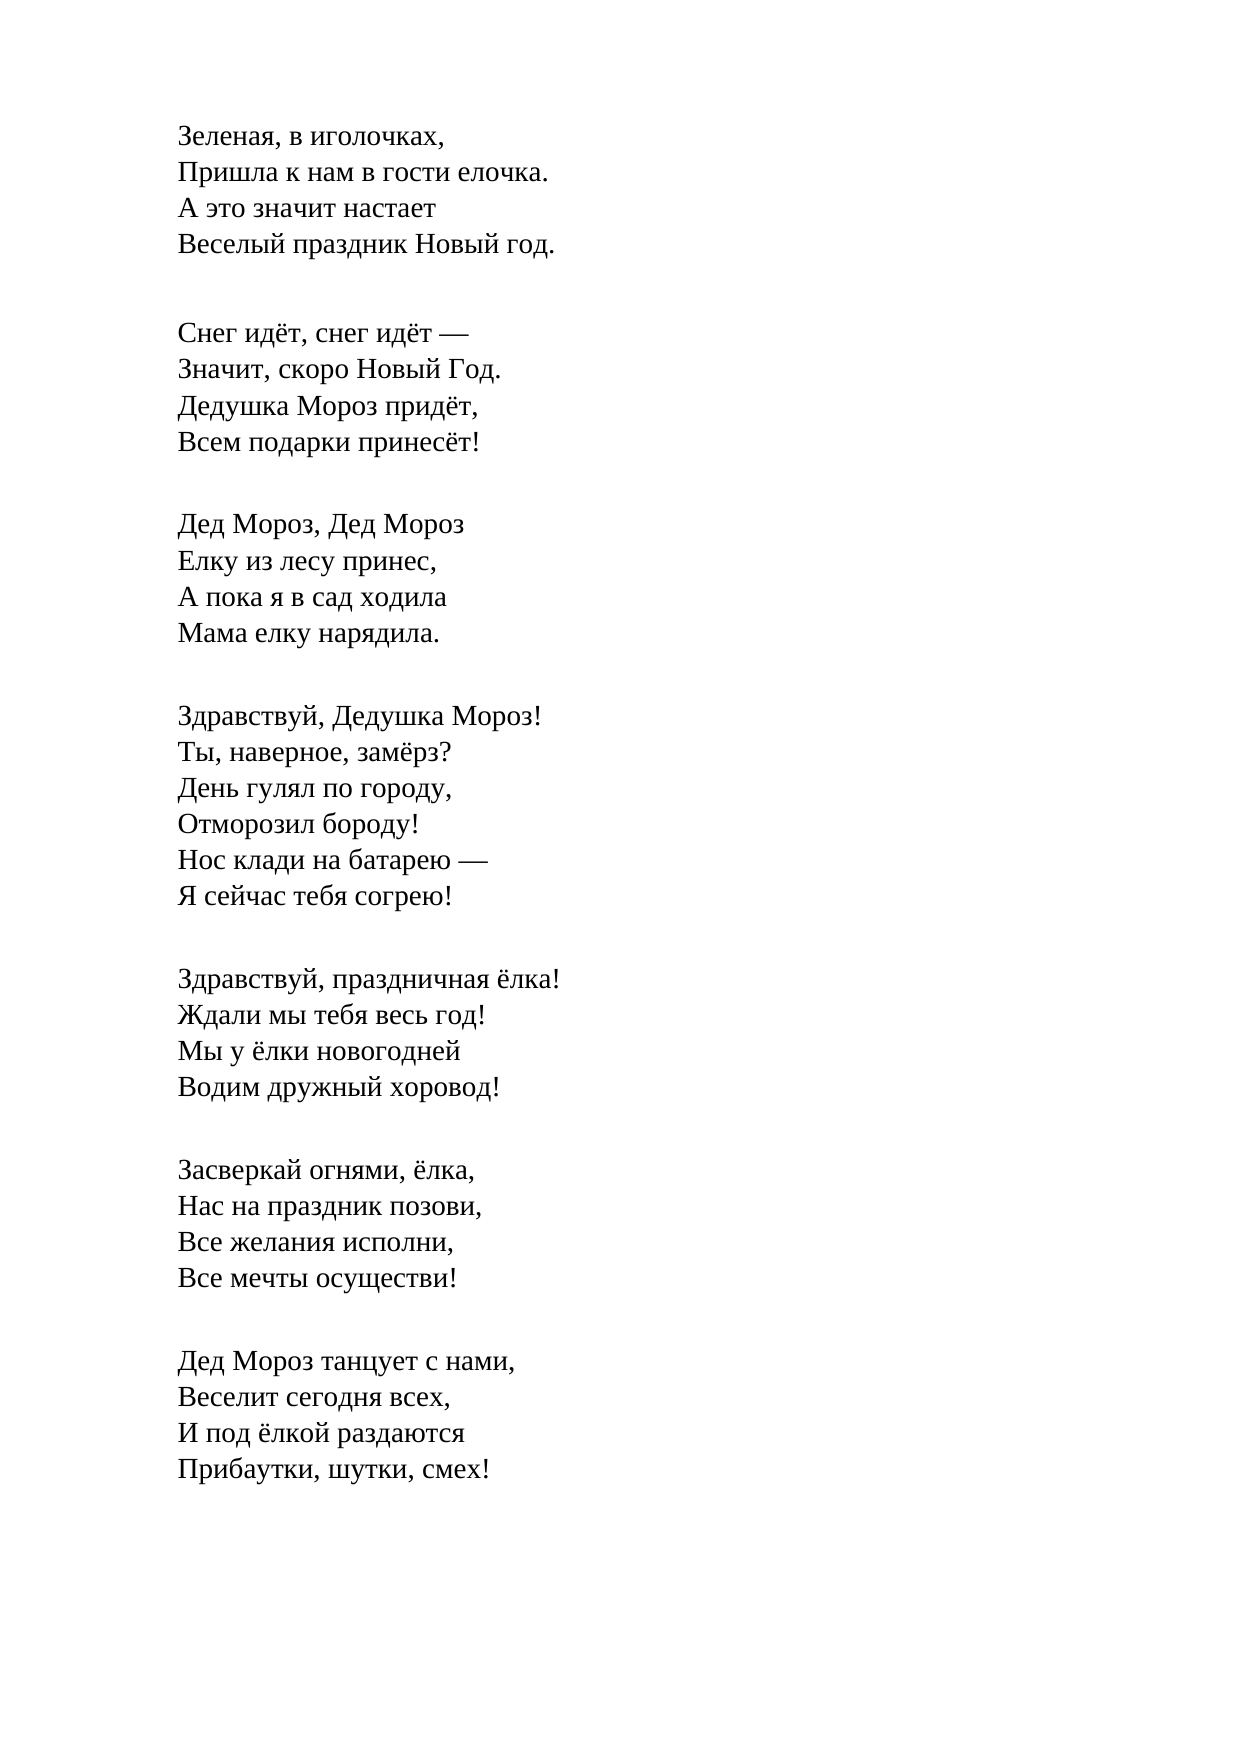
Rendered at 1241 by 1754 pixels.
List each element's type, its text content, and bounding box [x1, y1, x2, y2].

text Дед Мороз, Дед Мороз Елку из лесу принес, А пока я в сад ходила Мама елку нарядила. [177, 507, 1152, 679]
text Здравствуй, Дедушка Мороз! Ты, наверное, замёрз? День гулял по городу, Отморозил бороду! Нос клади на батарею — Я сейчас тебя согрею! [177, 698, 1152, 942]
text Снег идёт, снег идёт — Значит, скоро Новый Год. Дедушка Мороз придёт, Всем подарки принесёт! [177, 279, 1152, 488]
text Засверкай огнями, ёлка, Нас на праздник позови, Все желания исполни, Все мечты осуществи! [177, 1152, 1152, 1324]
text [177, 118, 1152, 260]
text Дед Мороз танцует с нами, Веселит сегодня всех, И под ёлкой раздаются Прибаутки, шутки, смех! [177, 1343, 1152, 1515]
text Здравствуй, праздничная ёлка! Ждали мы тебя весь год! Мы у ёлки новогодней Водим дружный хоровод! [177, 961, 1152, 1133]
